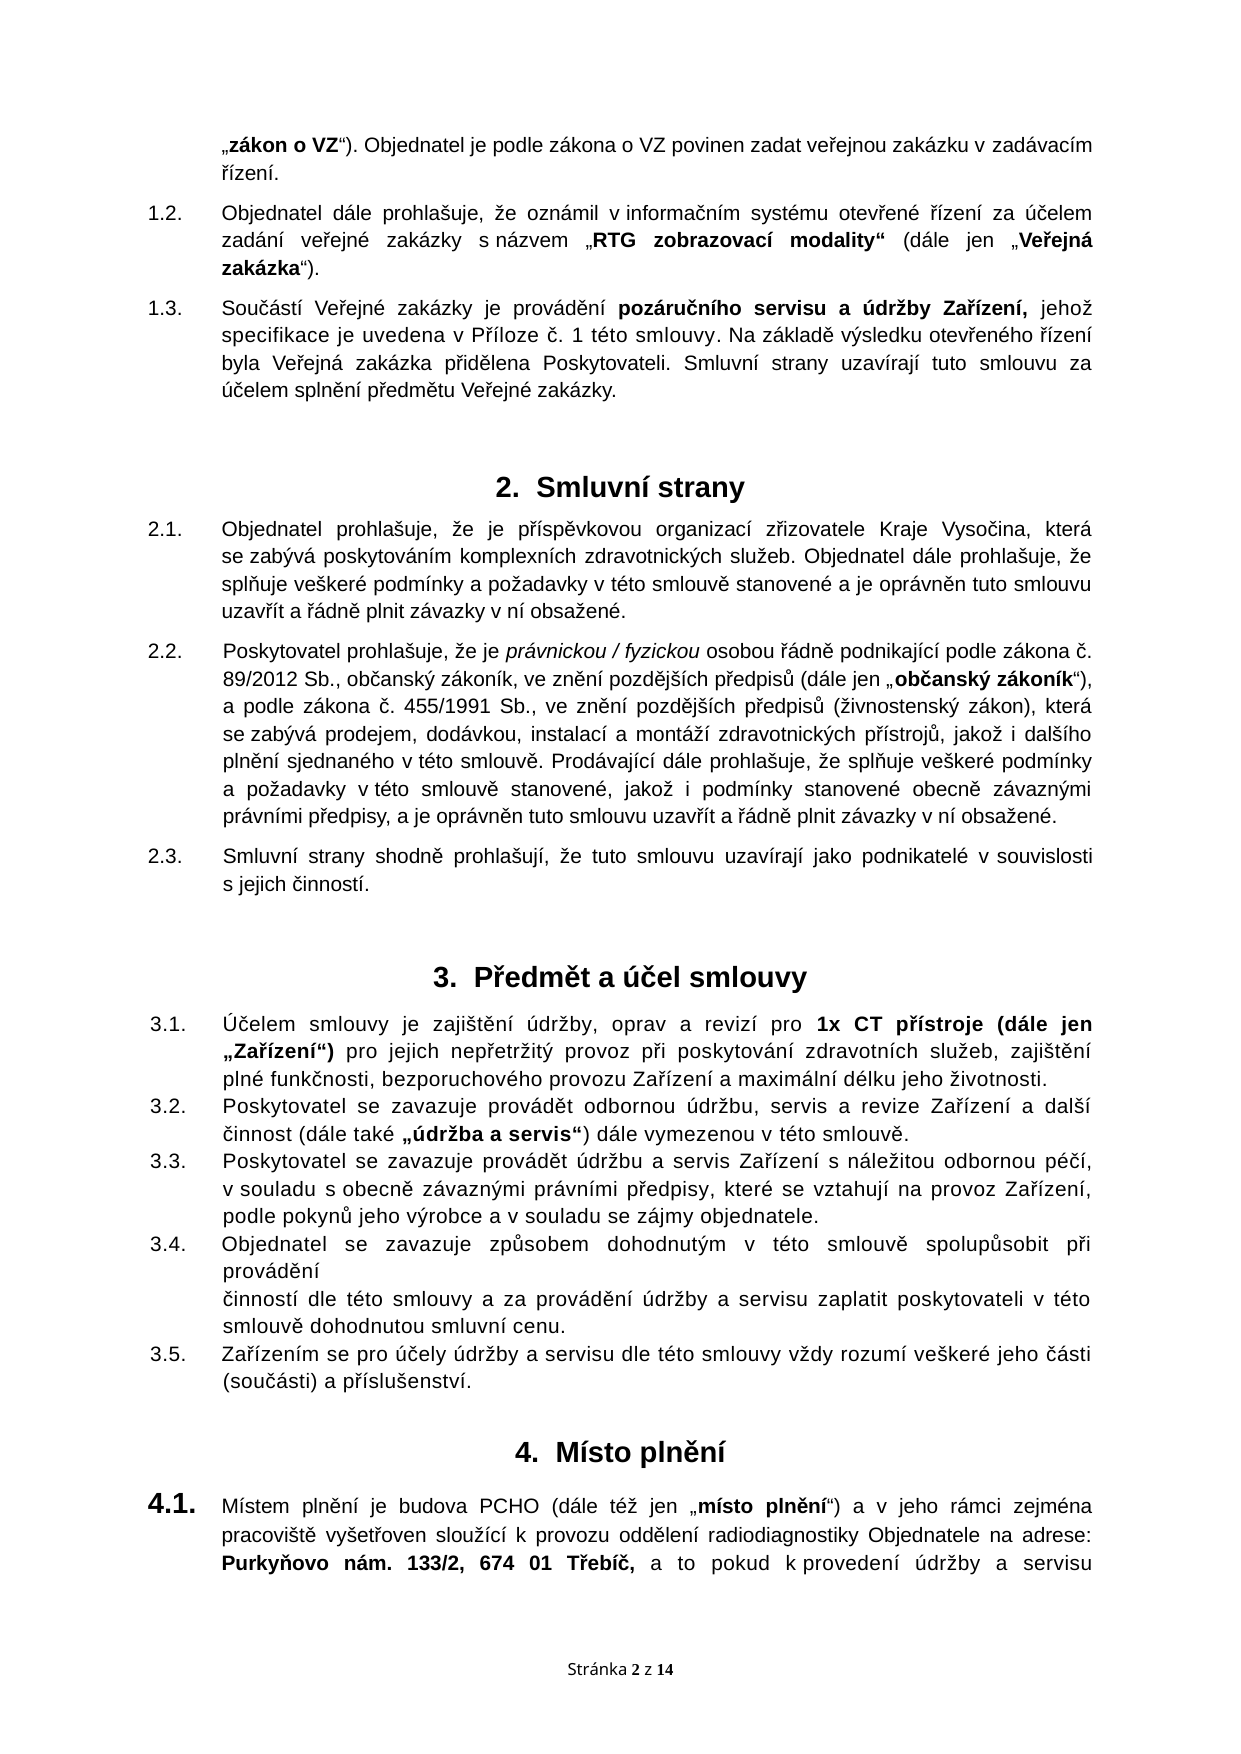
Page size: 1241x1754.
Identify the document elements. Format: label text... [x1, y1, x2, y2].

list Smluvní strany shodně prohlašují, že tuto smlouvu uzavírají jako podnikatelé v souvislosti s jejich činností. [148, 844, 1093, 895]
list Zařízením se pro účely údržby a servisu dle této smlouvy vždy rozumí veškeré jeho části (součásti) a příslušenství. [150, 1341, 1093, 1393]
list Objednatel dále prohlašuje, že oznámil v informačním systému otevřené řízení za účelem zadání veřejné zakázky s názvem „RTG zobrazovací modality“ (dále jen „Veřejná zakázka“). [148, 200, 1093, 279]
list Poskytovatel prohlašuje, že je právnickou / fyzickou osobou řádně podnikající podle zákona č. 89/2012 Sb., občanský zákoník, ve znění pozdějších předpisů (dále jen „občanský zákoník“), a podle zákona č. 455/1991 Sb., ve znění pozdějších předpisů (živnostenský zákon), která se zabývá prodejem, dodávkou, instalací a montáží zdravotnických přístrojů, jakož i dalšího plnění sjednaného v této smlouvě. Prodávající dále prohlašuje, že splňuje veškeré podmínky a požadavky v této smlouvě stanovené, jakož i podmínky stanovené obecně závaznými právními předpisy, a je oprávněn tuto smlouvu uzavřít a řádně plnit závazky v ní obsažené. [148, 639, 1093, 828]
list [148, 1486, 1093, 1574]
list Objednatel prohlašuje, že je příspěvkovou organizací zřizovatele Kraje Vysočina, která se zabývá poskytováním komplexních zdravotnických služeb. Objednatel dále prohlašuje, že splňuje veškeré podmínky a požadavky v této smlouvě stanovené a je oprávněn tuto smlouvu uzavřít a řádně plnit závazky v ní obsažené. [148, 516, 1093, 623]
list Poskytovatel se zavazuje provádět údržbu a servis Zařízení s náležitou odbornou péčí, v souladu s obecně závaznými právními předpisy, které se vztahují na provoz Zařízení, podle pokynů jeho výrobce a v souladu se zájmy objednatele. [150, 1149, 1093, 1228]
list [148, 133, 1093, 184]
list Součástí Veřejné zakázky je provádění pozáručního servisu a údržby Zařízení, jehož specifikace je uvedena v Příloze č. 1 této smlouvy. Na základě výsledku otevřeného řízení byla Veřejná zakázka přidělena Poskytovateli. Smluvní strany uzavírají tuto smlouvu za účelem splnění předmětu Veřejné zakázky. [148, 295, 1093, 402]
list Smluvní strany [148, 470, 1093, 504]
list Předmět a účel smlouvy [148, 960, 1093, 994]
list Účelem smlouvy je zajištění údržby, oprav a revizí pro 1x CT přístroje (dále jen „Zařízení“) pro jejich nepřetržitý provoz při poskytování zdravotních služeb, zajištění plné funkčnosti, bezporuchového provozu Zařízení a maximální délku jeho životnosti. [150, 1011, 1093, 1090]
list Objednatel se zavazuje způsobem dohodnutým v této smlouvě spolupůsobit při provádění činností dle této smlouvy a za provádění údržby a servisu zaplatit poskytovateli v této smlouvě dohodnutou smluvní cenu. [150, 1231, 1093, 1338]
list Místo plnění [148, 1435, 1093, 1468]
list Poskytovatel se zavazuje provádět odbornou údržbu, servis a revize Zařízení a další činnost (dále také „údržba a servis“) dále vymezenou v této smlouvě. [150, 1094, 1093, 1145]
